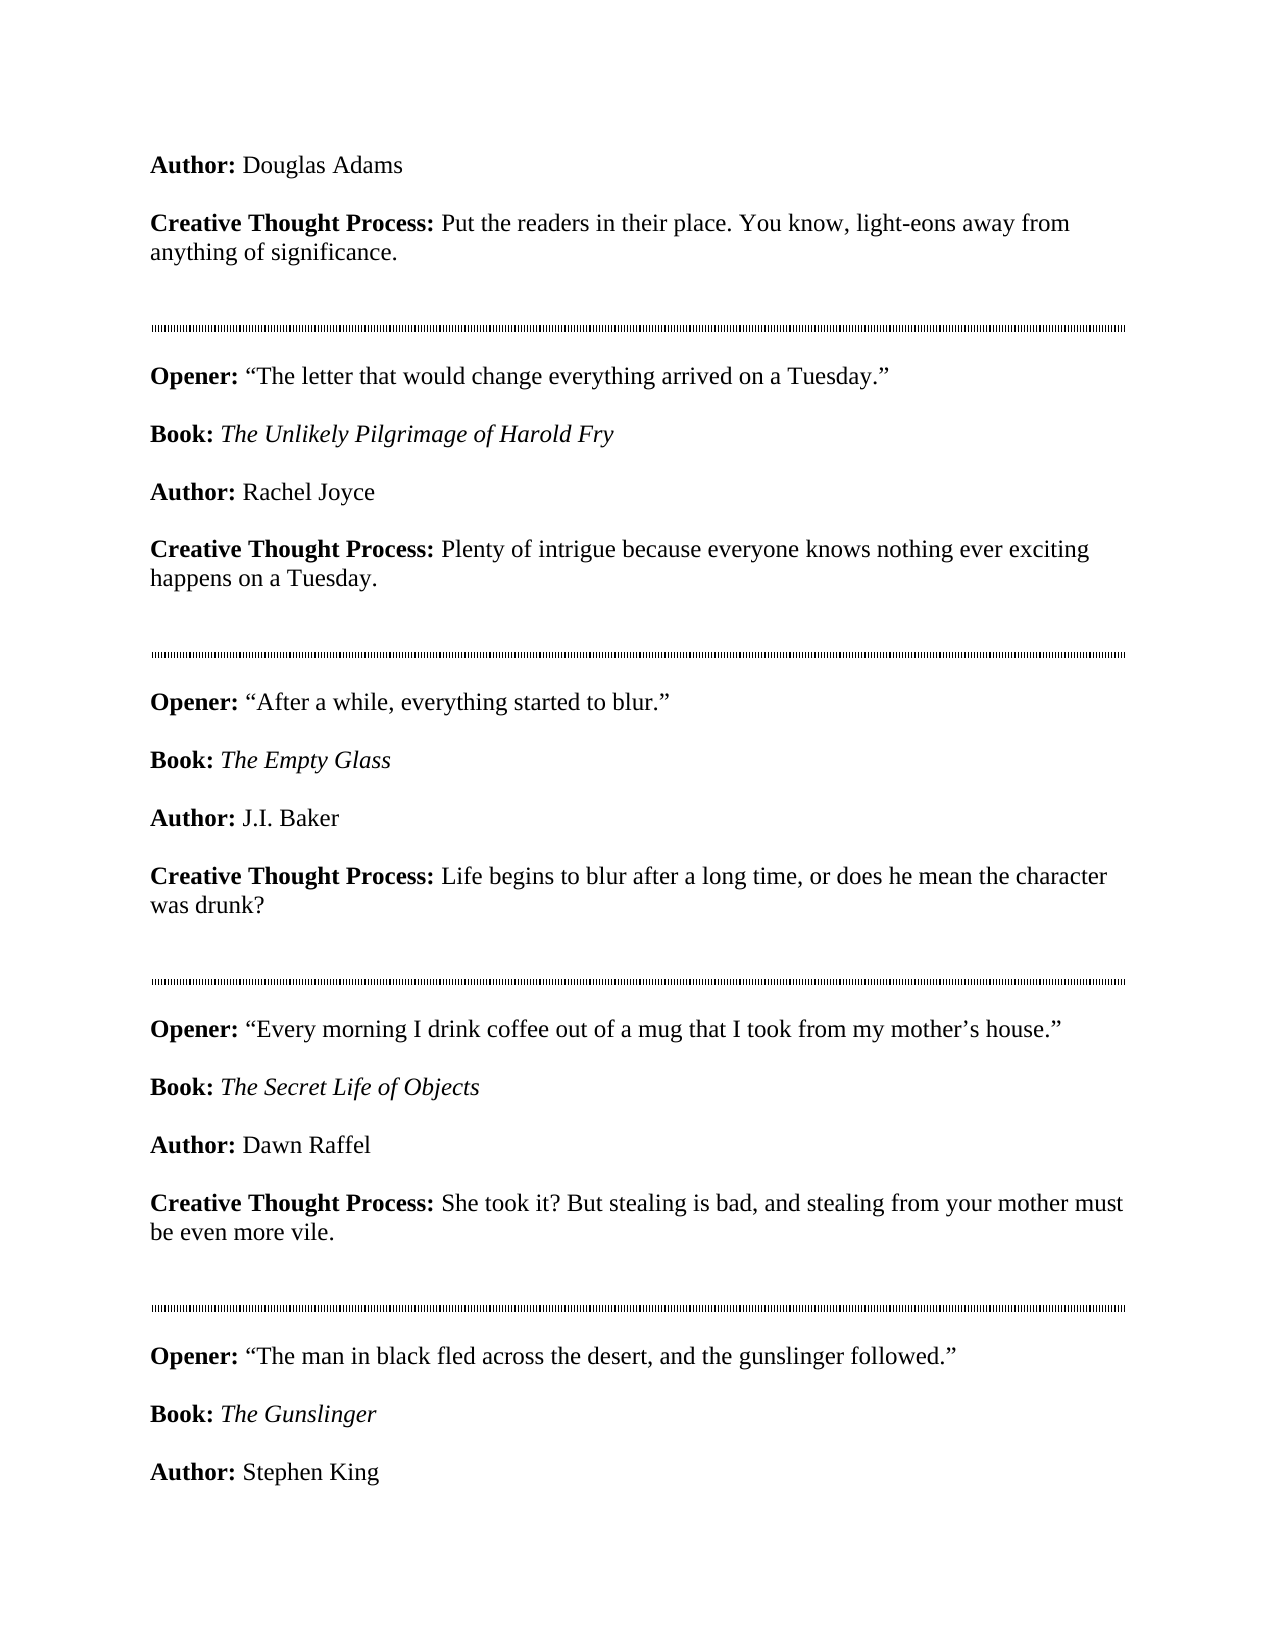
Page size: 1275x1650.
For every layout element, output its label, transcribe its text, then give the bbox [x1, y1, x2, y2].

text Author: J.I. Baker [150, 803, 1125, 832]
text Author: Rachel Joyce [150, 477, 1125, 505]
text Book: The Empty Glass [150, 745, 1125, 774]
text Creative Thought Process: Life begins to blur after a long time, or does he mean the character was drunk? [150, 861, 1125, 919]
text Book: The Unlikely Pilgrimage of Harold Fry [150, 419, 1125, 447]
text Creative Thought Process: Put the readers in their place. You know, light-eons away from anything of significance. [150, 208, 1125, 265]
text Opener: “The letter that would change everything arrived on a Tuesday.” [150, 361, 1125, 389]
text Opener: “After a while, everything started to blur.” [150, 687, 1125, 716]
text Author: Douglas Adams [150, 150, 1125, 179]
text Book: The Gunslinger [150, 1399, 1125, 1427]
text Author: Stephen King [150, 1457, 1125, 1485]
text Opener: “The man in black fled across the desert, and the gunslinger followed.” [150, 1341, 1125, 1369]
text Book: The Secret Life of Objects [150, 1072, 1125, 1101]
text Opener: “Every morning I drink coffee out of a mug that I took from my mother’s house.” [150, 1014, 1125, 1043]
text Creative Thought Process: She took it? But stealing is bad, and stealing from your mother must be even more vile. [150, 1188, 1125, 1245]
text Creative Thought Process: Plenty of intrigue because everyone knows nothing ever exciting happens on a Tuesday. [150, 534, 1125, 592]
text Author: Dawn Raffel [150, 1130, 1125, 1159]
